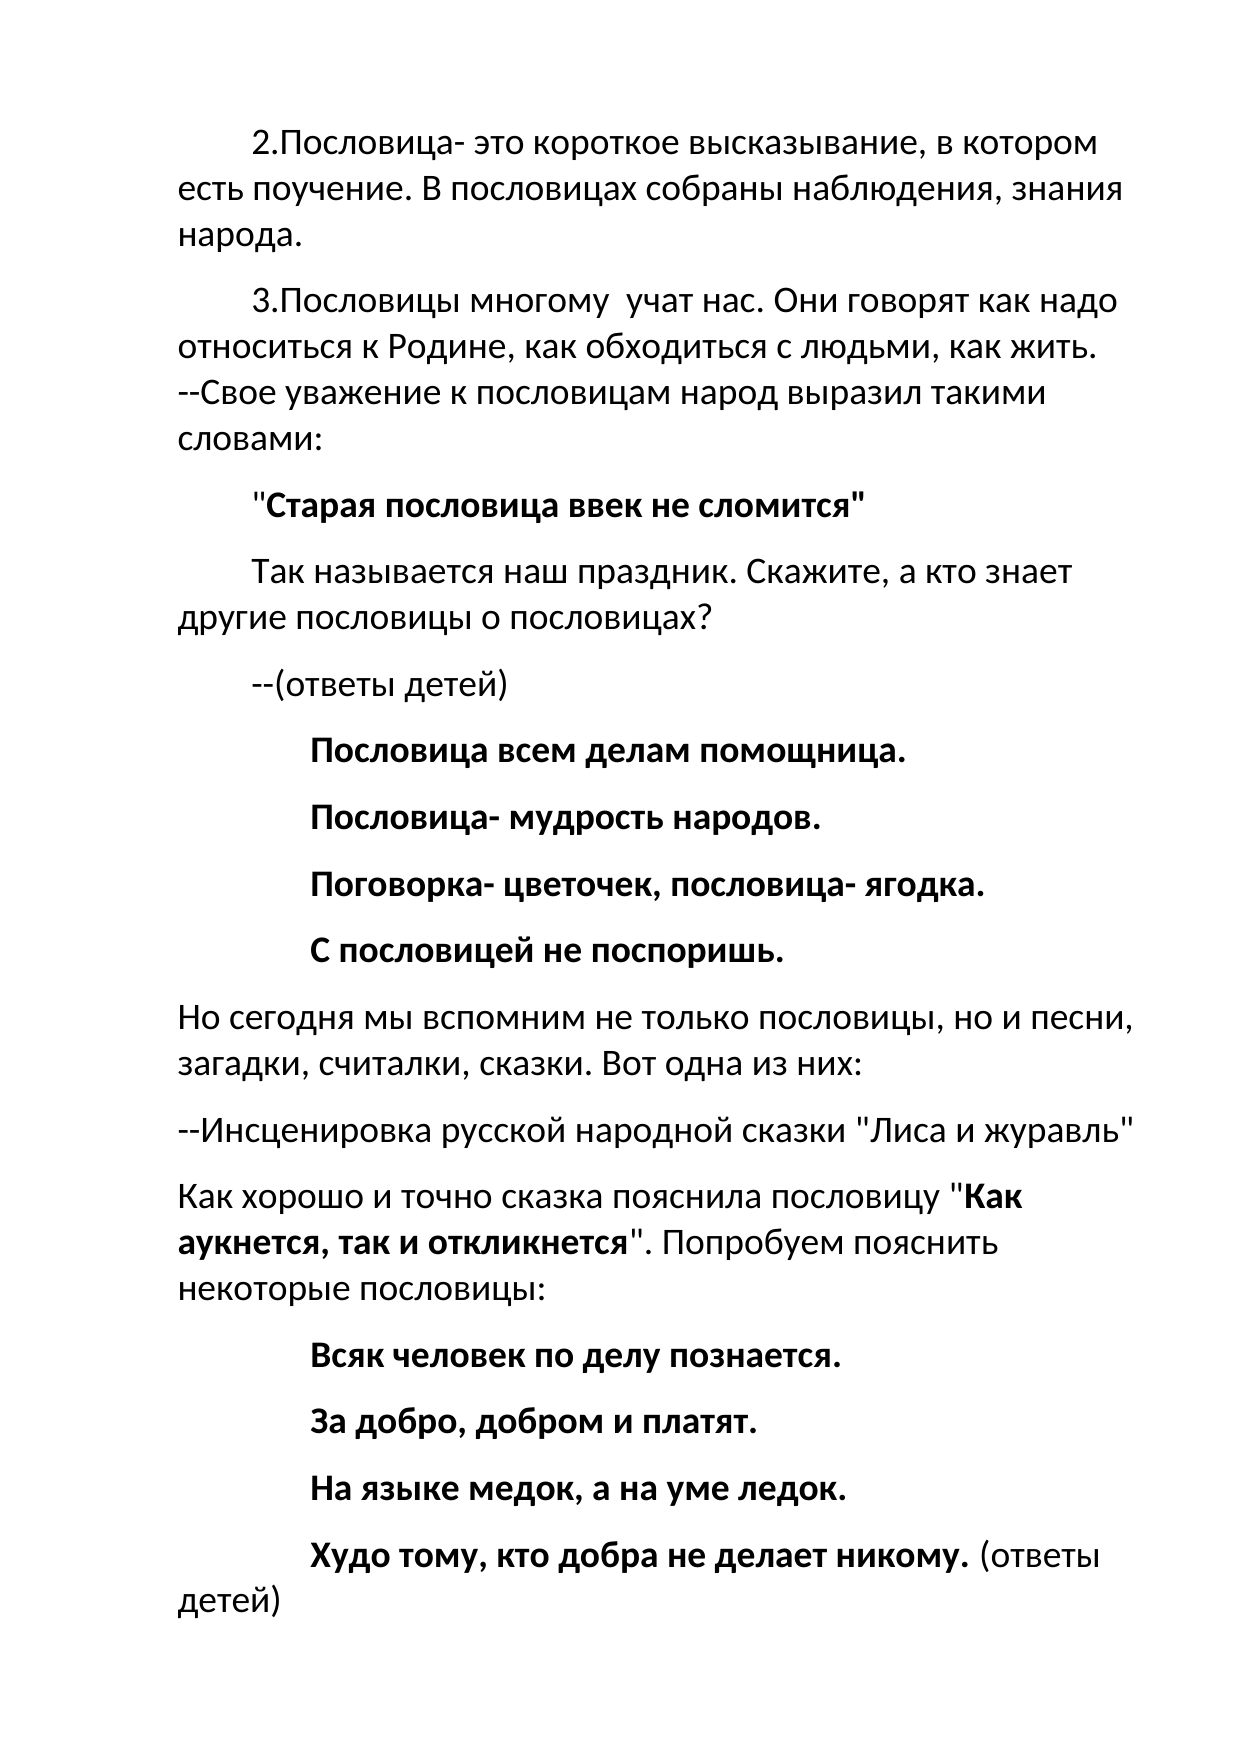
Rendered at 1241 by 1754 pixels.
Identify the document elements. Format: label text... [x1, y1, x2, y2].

text Всяк человек по делу познается. [177, 1331, 1152, 1376]
text --(ответы детей) [177, 660, 1152, 706]
text На языке медок, а на уме ледок. [177, 1464, 1152, 1510]
text Пословица- мудрость народов. [177, 793, 1152, 839]
text Но сегодня мы вспомним не только пословицы, но и песни, загадки, считалки, сказки. Вот одна из них: [177, 993, 1152, 1085]
text 2.Пословица- это короткое высказывание, в котором есть поучение. В пословицах собраны наблюдения, знания народа. [177, 118, 1152, 256]
text С пословицей не поспоришь. [177, 926, 1152, 972]
text Как хорошо и точно сказка пояснила пословицу "Как аукнется, так и откликнется". Попробуем пояснить некоторые пословицы: [177, 1172, 1152, 1310]
text 3.Пословицы многому учат нас. Они говорят как надо относиться к Родине, как обходиться с людьми, как жить. --Свое уважение к пословицам народ выразил такими словами: [177, 276, 1152, 460]
text --Инсценировка русской народной сказки "Лиса и журавль" [177, 1106, 1152, 1151]
text Худо тому, кто добра не делает никому. (ответы детей) [177, 1531, 1152, 1622]
text "Старая пословица ввек не сломится" [177, 481, 1152, 526]
text За добро, добром и платят. [177, 1397, 1152, 1443]
text Так называется наш праздник. Скажите, а кто знает другие пословицы о пословицах? [177, 547, 1152, 639]
text Пословица всем делам помощница. [177, 726, 1152, 772]
text Поговорка- цветочек, пословица- ягодка. [177, 860, 1152, 906]
